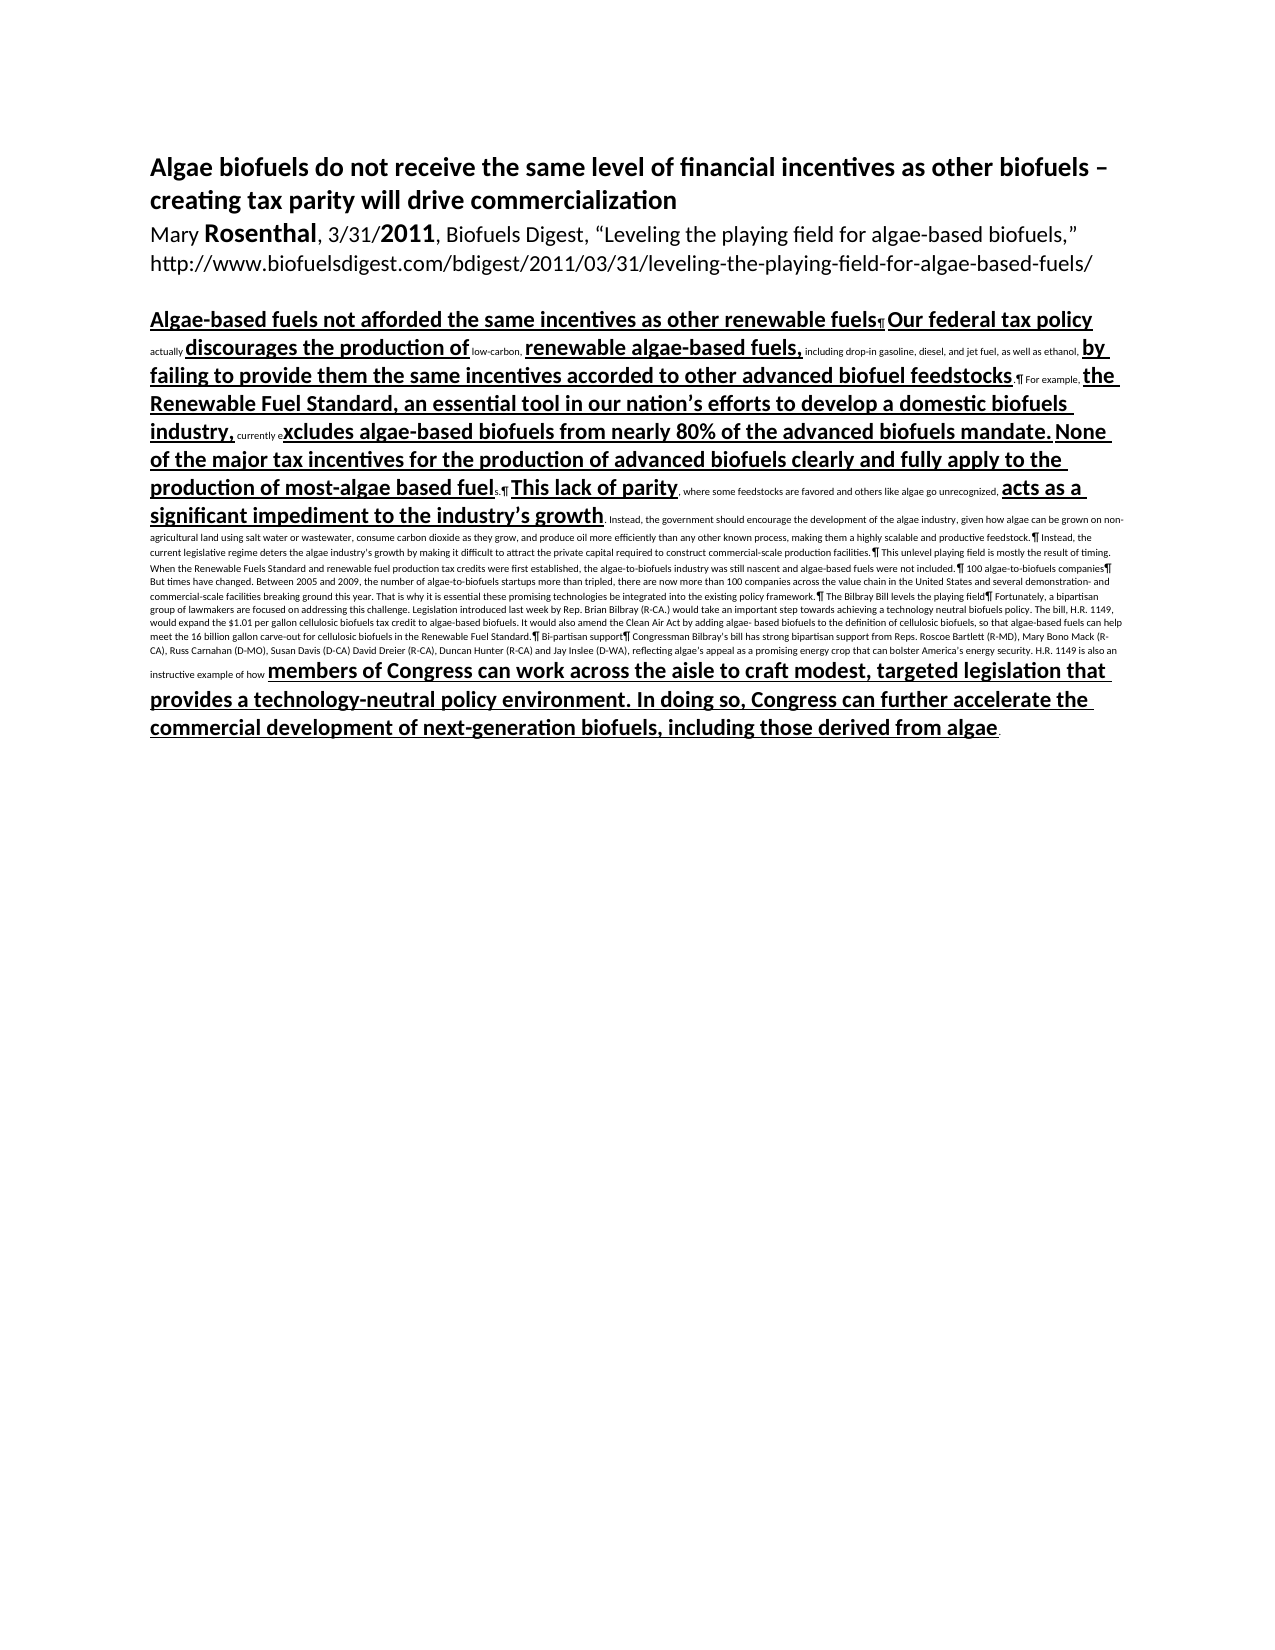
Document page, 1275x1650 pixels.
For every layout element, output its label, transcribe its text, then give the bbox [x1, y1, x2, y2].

text Mary Rosenthal, 3/31/2011, Biofuels Digest, “Leveling the playing field for algae-based biofuels,” http://www.biofuelsdigest.com/bdigest/2011/03/31/leveling-the-playing-field-for-algae-based-fuels/ [150, 216, 1125, 277]
subtitle Algae biofuels do not receive the same level of financial incentives as other biofuels – creating tax parity will drive commercialization [150, 150, 1125, 216]
text Algae-based fuels not afforded the same incentives as other renewable fuels¶ Our federal tax policy actually discourages the production of low-carbon, renewable algae-based fuels, including drop-in gasoline, diesel, and jet fuel, as well as ethanol, by failing to provide them the same incentives accorded to other advanced biofuel feedstocks.¶ For example, the Renewable Fuel Standard, an essential tool in our nation’s efforts to develop a domestic biofuels industry, currently excludes algae-based biofuels from nearly 80% of the advanced biofuels mandate. None of the major tax incentives for the production of advanced biofuels clearly and fully apply to the production of most-algae based fuels.¶ This lack of parity, where some feedstocks are favored and others like algae go unrecognized, acts as a significant impediment to the industry’s growth. Instead, the government should encourage the development of the algae industry, given how algae can be grown on non-agricultural land using salt water or wastewater, consume carbon dioxide as they grow, and produce oil more efficiently than any other known process, making them a highly scalable and productive feedstock.¶ Instead, the current legislative regime deters the algae industry’s growth by making it difficult to attract the private capital required to construct commercial-scale production facilities.¶ This unlevel playing field is mostly the result of timing. When the Renewable Fuels Standard and renewable fuel production tax credits were first established, the algae-to-biofuels industry was still nascent and algae-based fuels were not included.¶ 100 algae-to-biofuels companies¶ But times have changed. Between 2005 and 2009, the number of algae-to-biofuels startups more than tripled, there are now more than 100 companies across the value chain in the United States and several demonstration- and commercial-scale facilities breaking ground this year. That is why it is essential these promising technologies be integrated into the existing policy framework.¶ The Bilbray Bill levels the playing field¶ Fortunately, a bipartisan group of lawmakers are focused on addressing this challenge. Legislation introduced last week by Rep. Brian Bilbray (R-CA.) would take an important step towards achieving a technology neutral biofuels policy. The bill, H.R. 1149, would expand the $1.01 per gallon cellulosic biofuels tax credit to algae-based biofuels. It would also amend the Clean Air Act by adding algae- based biofuels to the definition of cellulosic biofuels, so that algae-based fuels can help meet the 16 billion gallon carve-out for cellulosic biofuels in the Renewable Fuel Standard.¶ Bi-partisan support¶ Congressman Bilbray’s bill has strong bipartisan support from Reps. Roscoe Bartlett (R-MD), Mary Bono Mack (R-CA), Russ Carnahan (D-MO), Susan Davis (D-CA) David Dreier (R-CA), Duncan Hunter (R-CA) and Jay Inslee (D-WA), reflecting algae’s appeal as a promising energy crop that can bolster America’s energy security. H.R. 1149 is also an instructive example of how members of Congress can work across the aisle to craft modest, targeted legislation that provides a technology-neutral policy environment. In doing so, Congress can further accelerate the commercial development of next-generation biofuels, including those derived from algae. [150, 305, 1125, 741]
